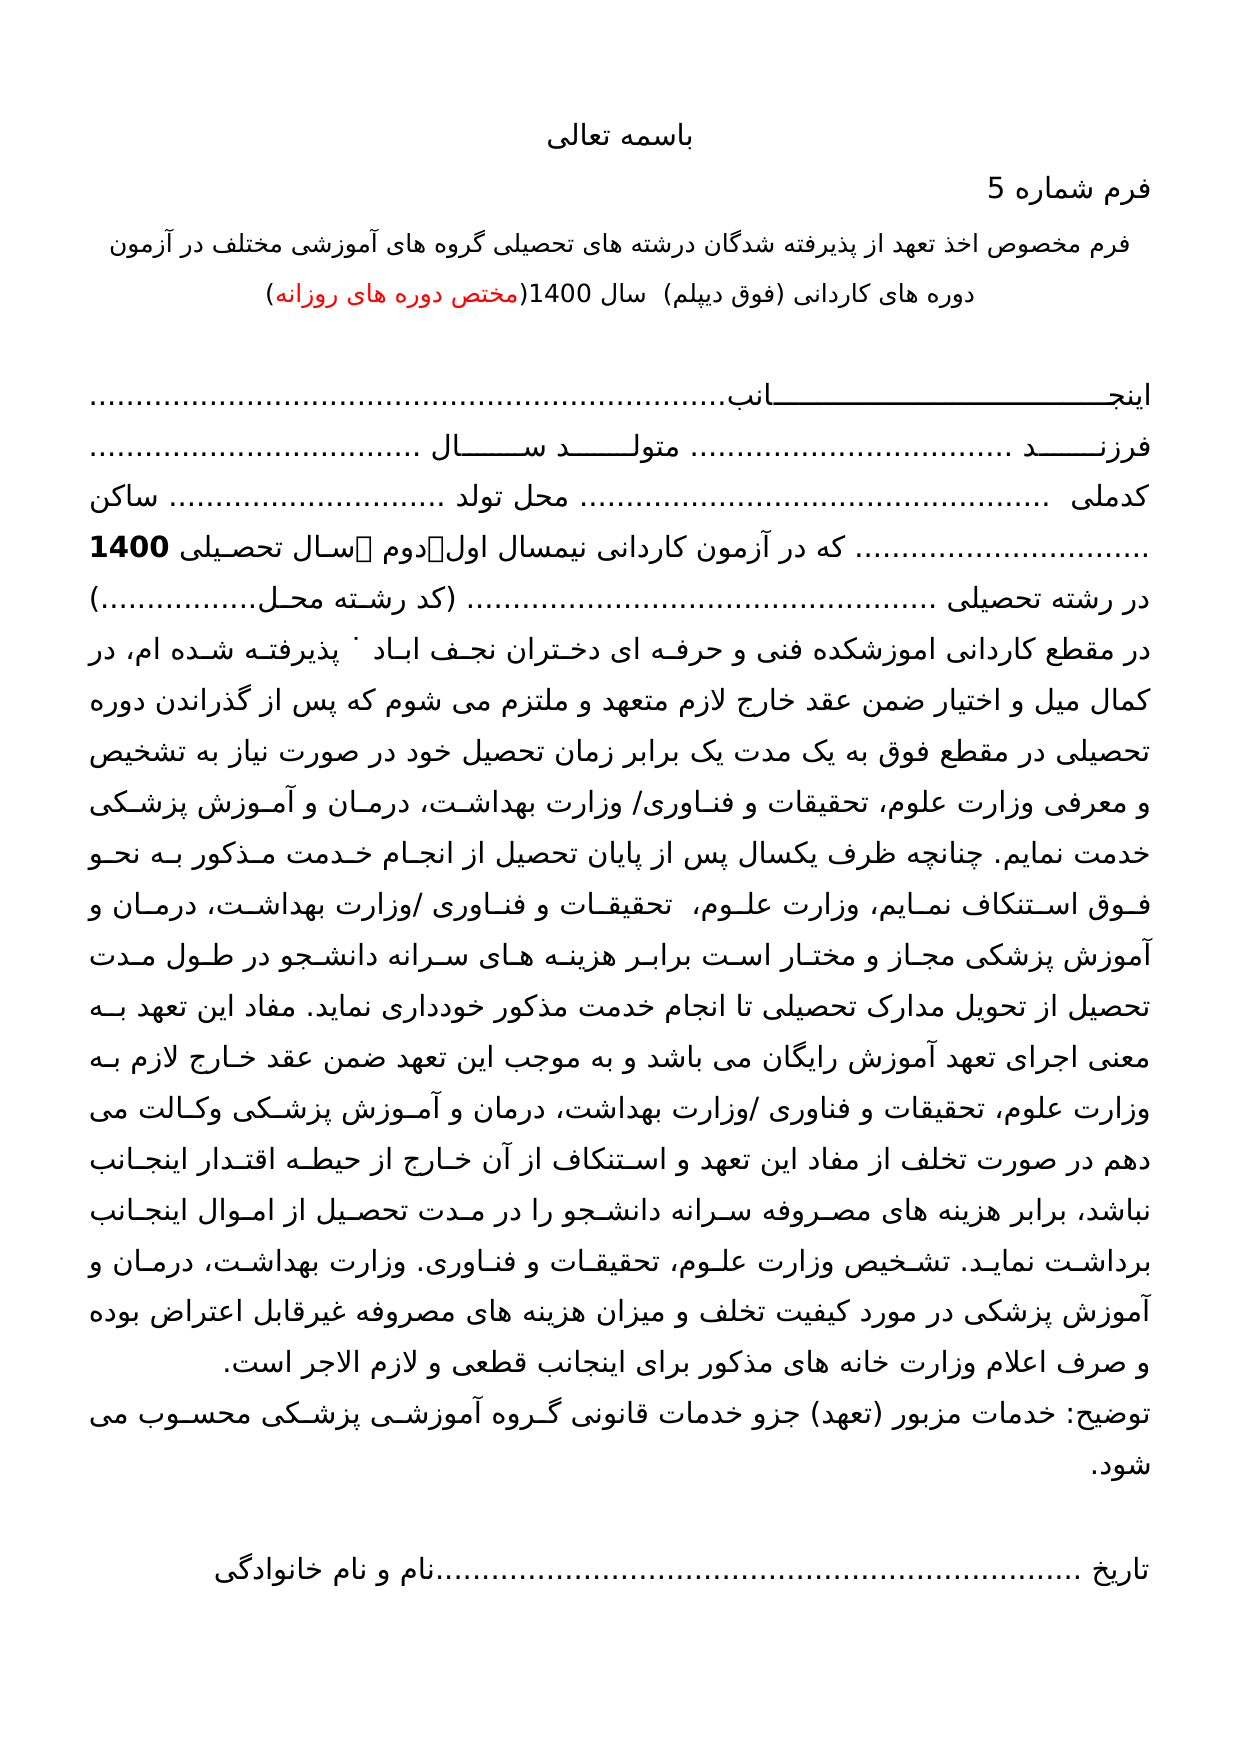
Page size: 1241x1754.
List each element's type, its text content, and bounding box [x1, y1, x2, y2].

text فرم مخصوص اخذ تعهد از پذیرفته شدگان درشته های تحصیلی گروه های آموزشی مختلف در آزمون دوره های کاردانی (فوق دیپلم) سال 1400(مختص دوره های روزانه) [89, 229, 1152, 308]
text باسمه تعالی [89, 118, 1152, 152]
text توضیح: خدمات مزبور (تعهد) جزو خدمات قانونی گروه آموزشی پزشکی محسوب می شود. [89, 1397, 1152, 1482]
text فرم شماره 5 [89, 171, 1152, 205]
text تاریخ ......................................................................نام و نام خانوادگی [89, 1552, 1152, 1586]
text اینجانب..................................................................... فرزند ................................... متولد سال .................................... کدملی ................................................... محل تولد .............................. ساکن ................................ که در آزمون کاردانی نیمسال اولدوم سال تحصیلی 1400 در رشته تحصیلی ................................................... (کد رشته محل.................) در مقطع کاردانی اموزشکده فنی و حرفه ای دختران نجف اباد ˙ پذیرفته شده ام، در کمال میل و اختیار ضمن عقد خارج لازم متعهد و ملتزم می شوم که پس از گذراندن دوره تحصیلی در مقطع فوق به یک مدت یک برابر زمان تحصیل خود در صورت نیاز به تشخیص و معرفی وزارت علوم، تحقیقات و فناوری/ وزارت بهداشت، درمان و آموزش پزشکی خدمت نمایم. چنانچه ظرف یکسال پس از پایان تحصیل از انجام خدمت مذکور به نحو فوق استنکاف نمایم، وزارت علوم، تحقیقات و فناوری /وزارت بهداشت، درمان و آموزش پزشکی مجاز و مختار است برابر هزینه های سرانه دانشجو در طول مدت تحصیل از تحویل مدارک تحصیلی تا انجام خدمت مذکور خودداری نماید. مفاد این تعهد به معنی اجرای تعهد آموزش رایگان می باشد و به موجب این تعهد ضمن عقد خارج لازم به وزارت علوم، تحقیقات و فناوری /وزارت بهداشت، درمان و آموزش پزشکی وکالت می دهم در صورت تخلف از مفاد این تعهد و استنکاف از آن خارج از حیطه اقتدار اینجانب نباشد، برابر هزینه های مصروفه سرانه دانشجو را در مدت تحصیل از اموال اینجانب برداشت نماید. تشخیص وزارت علوم، تحقیقات و فناوری. وزارت بهداشت، درمان و آموزش پزشکی در مورد کیفیت تخلف و میزان هزینه های مصروفه غیرقابل اعتراض بوده و صرف اعلام وزارت خانه های مذکور برای اینجانب قطعی و لازم الاجر است. [89, 378, 1152, 1380]
